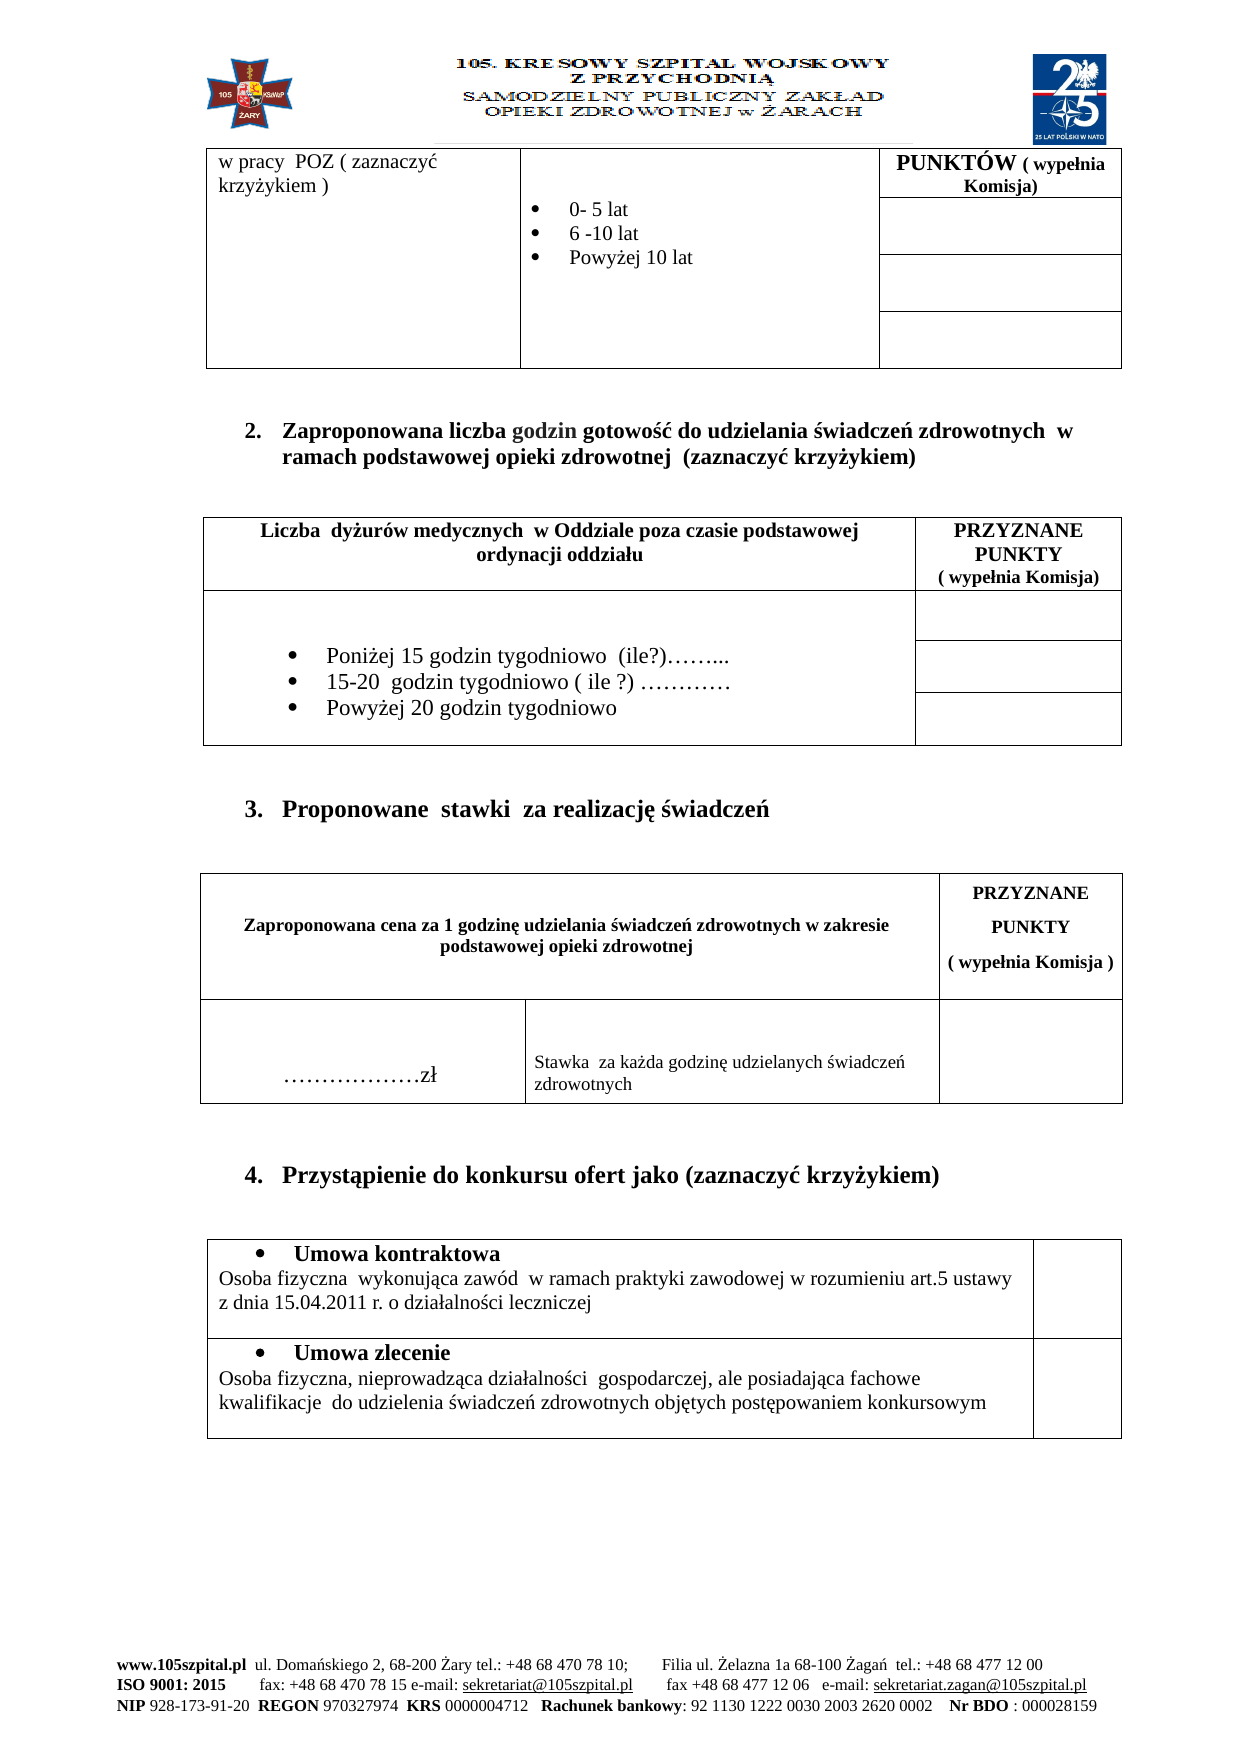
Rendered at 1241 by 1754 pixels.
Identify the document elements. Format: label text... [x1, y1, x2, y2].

table_cell Stawka za każda godzinę udzielanych świadczeń zdrowotnych [526, 1000, 939, 1102]
picture [206, 58, 293, 129]
list Przystąpienie do konkursu ofert jako (zaznaczyć krzyżykiem) [244, 1160, 1122, 1189]
table_cell [880, 312, 1121, 368]
table_header Zaproponowana cena za 1 godzinę udzielania świadczeń zdrowotnych w zakresie podstawowej opieki zdrowotnej [201, 874, 939, 998]
table_cell [880, 255, 1121, 311]
table_cell [880, 198, 1121, 254]
table_cell Umowa zlecenie Osoba fizyczna, nieprowadząca działalności gospodarczej, ale posiadająca fachowe kwalifikacje do udzielenia świadczeń zdrowotnych objętych postępowaniem konkursowym [208, 1339, 1033, 1438]
table_cell [916, 591, 1121, 639]
table_header Liczba dyżurów medycznych w Oddziale poza czasie podstawowej ordynacji oddziału [204, 518, 915, 590]
table_cell [1034, 1339, 1121, 1438]
picture [434, 49, 914, 144]
table_header Umowa kontraktowa Osoba fizyczna wykonująca zawód w ramach praktyki zawodowej w rozumieniu art.5 ustawy z dnia 15.04.2011 r. o działalności leczniczej [208, 1240, 1033, 1338]
list Zaproponowana liczba godzin gotowość do udzielania świadczeń zdrowotnych w ramach podstawowej opieki zdrowotnej (zaznaczyć krzyżykiem) [244, 417, 1122, 469]
picture [1032, 54, 1107, 145]
table_cell 0- 5 lat 6 -10 lat Powyżej 10 lat [521, 149, 879, 368]
table_header PRZYZNANE PUNKTY ( wypełnia Komisja) [916, 518, 1121, 590]
table_cell PRZYZNANIE PUNKTÓW ( wypełnia Komisja) [880, 149, 1121, 197]
table_cell ………………zł [201, 1000, 525, 1102]
table_header [1034, 1240, 1121, 1338]
table_header PRZYZNANE PUNKTY ( wypełnia Komisja ) [940, 874, 1122, 998]
table_cell [940, 1000, 1122, 1102]
table_cell Doświadczenie zawodowe w pracy POZ ( zaznaczyć krzyżykiem ) [207, 149, 520, 368]
table_cell [916, 693, 1121, 745]
table_cell Poniżej 15 godzin tygodniowo (ile?)……... 15-20 godzin tygodniowo ( ile ?) ………… Powyżej 20 godzin tygodniowo [204, 591, 915, 745]
list Proponowane stawki za realizację świadczeń [244, 794, 1122, 822]
table_cell [916, 641, 1121, 692]
